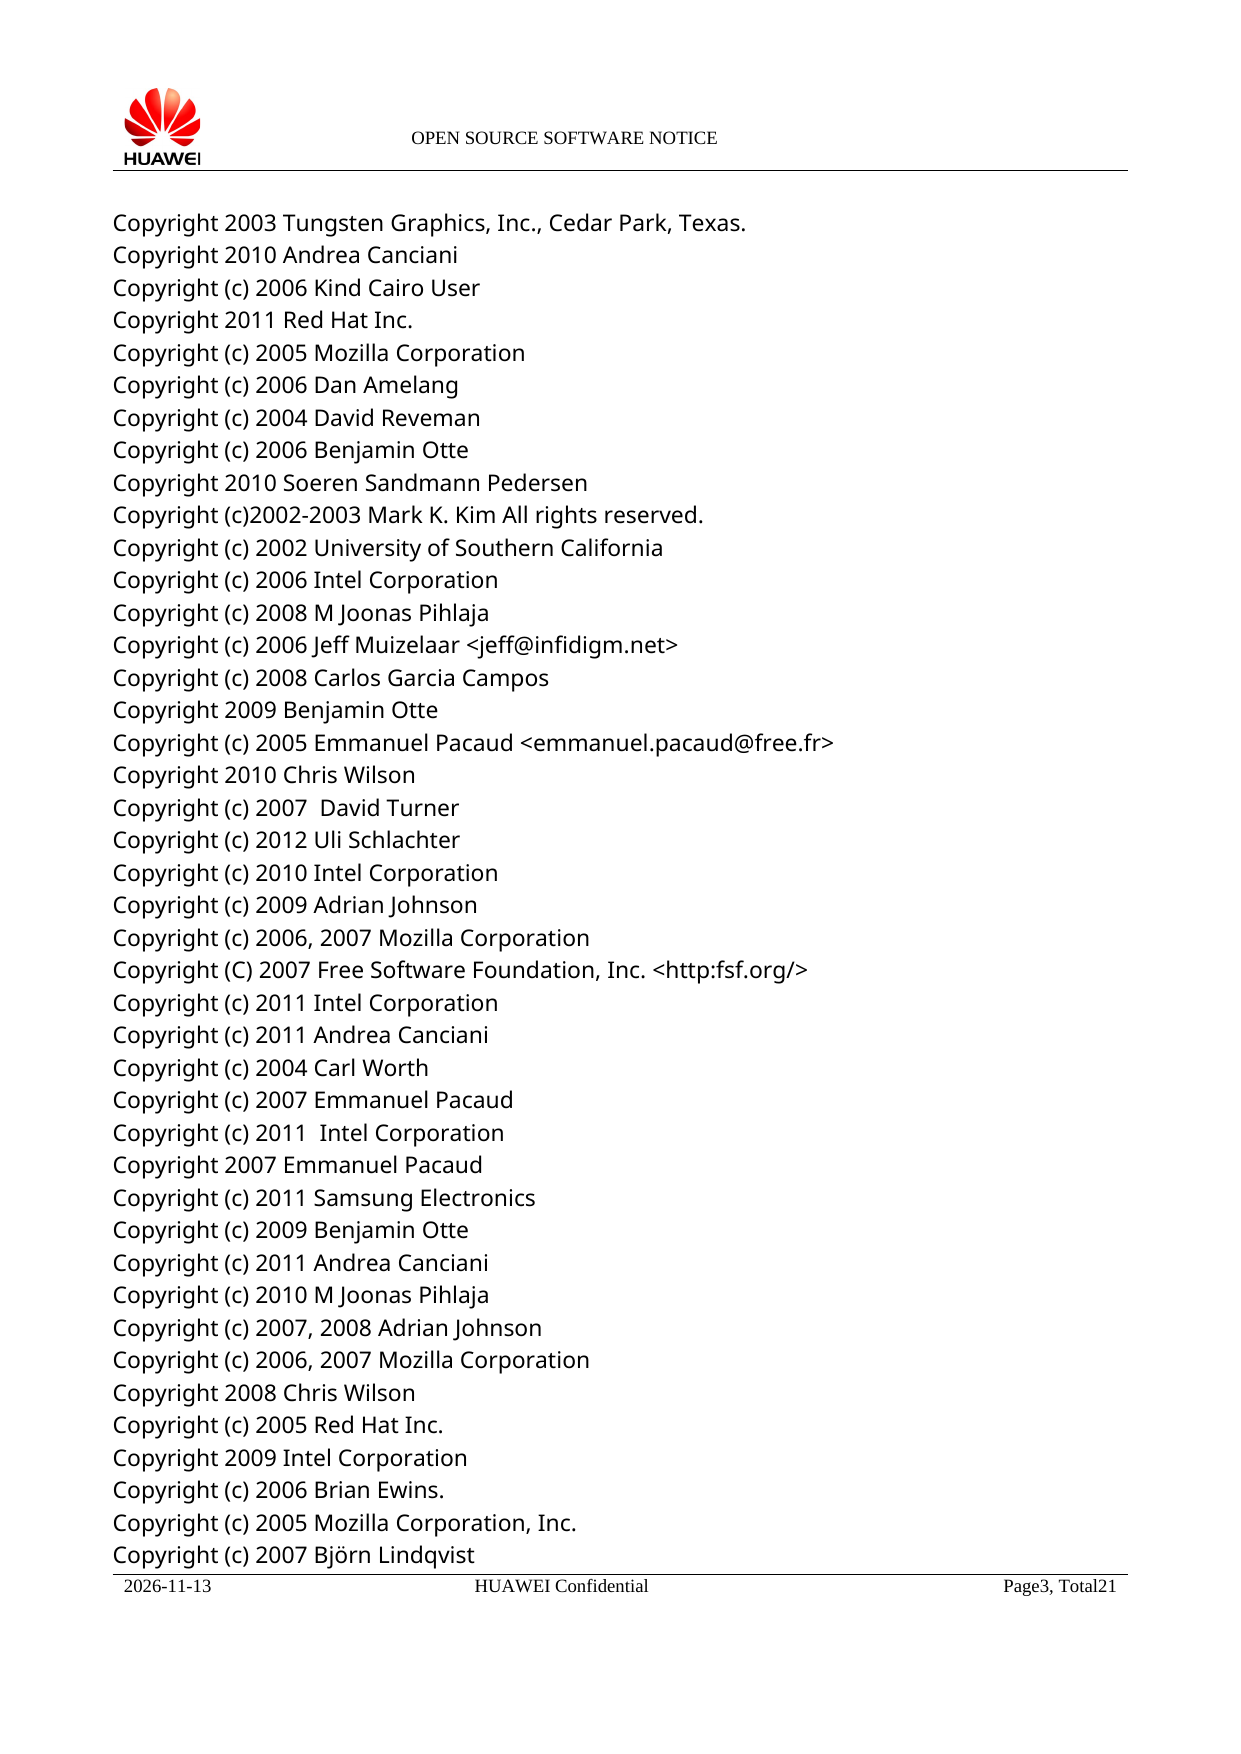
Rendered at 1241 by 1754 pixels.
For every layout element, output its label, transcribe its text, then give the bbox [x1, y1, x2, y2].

picture [124, 88, 201, 165]
